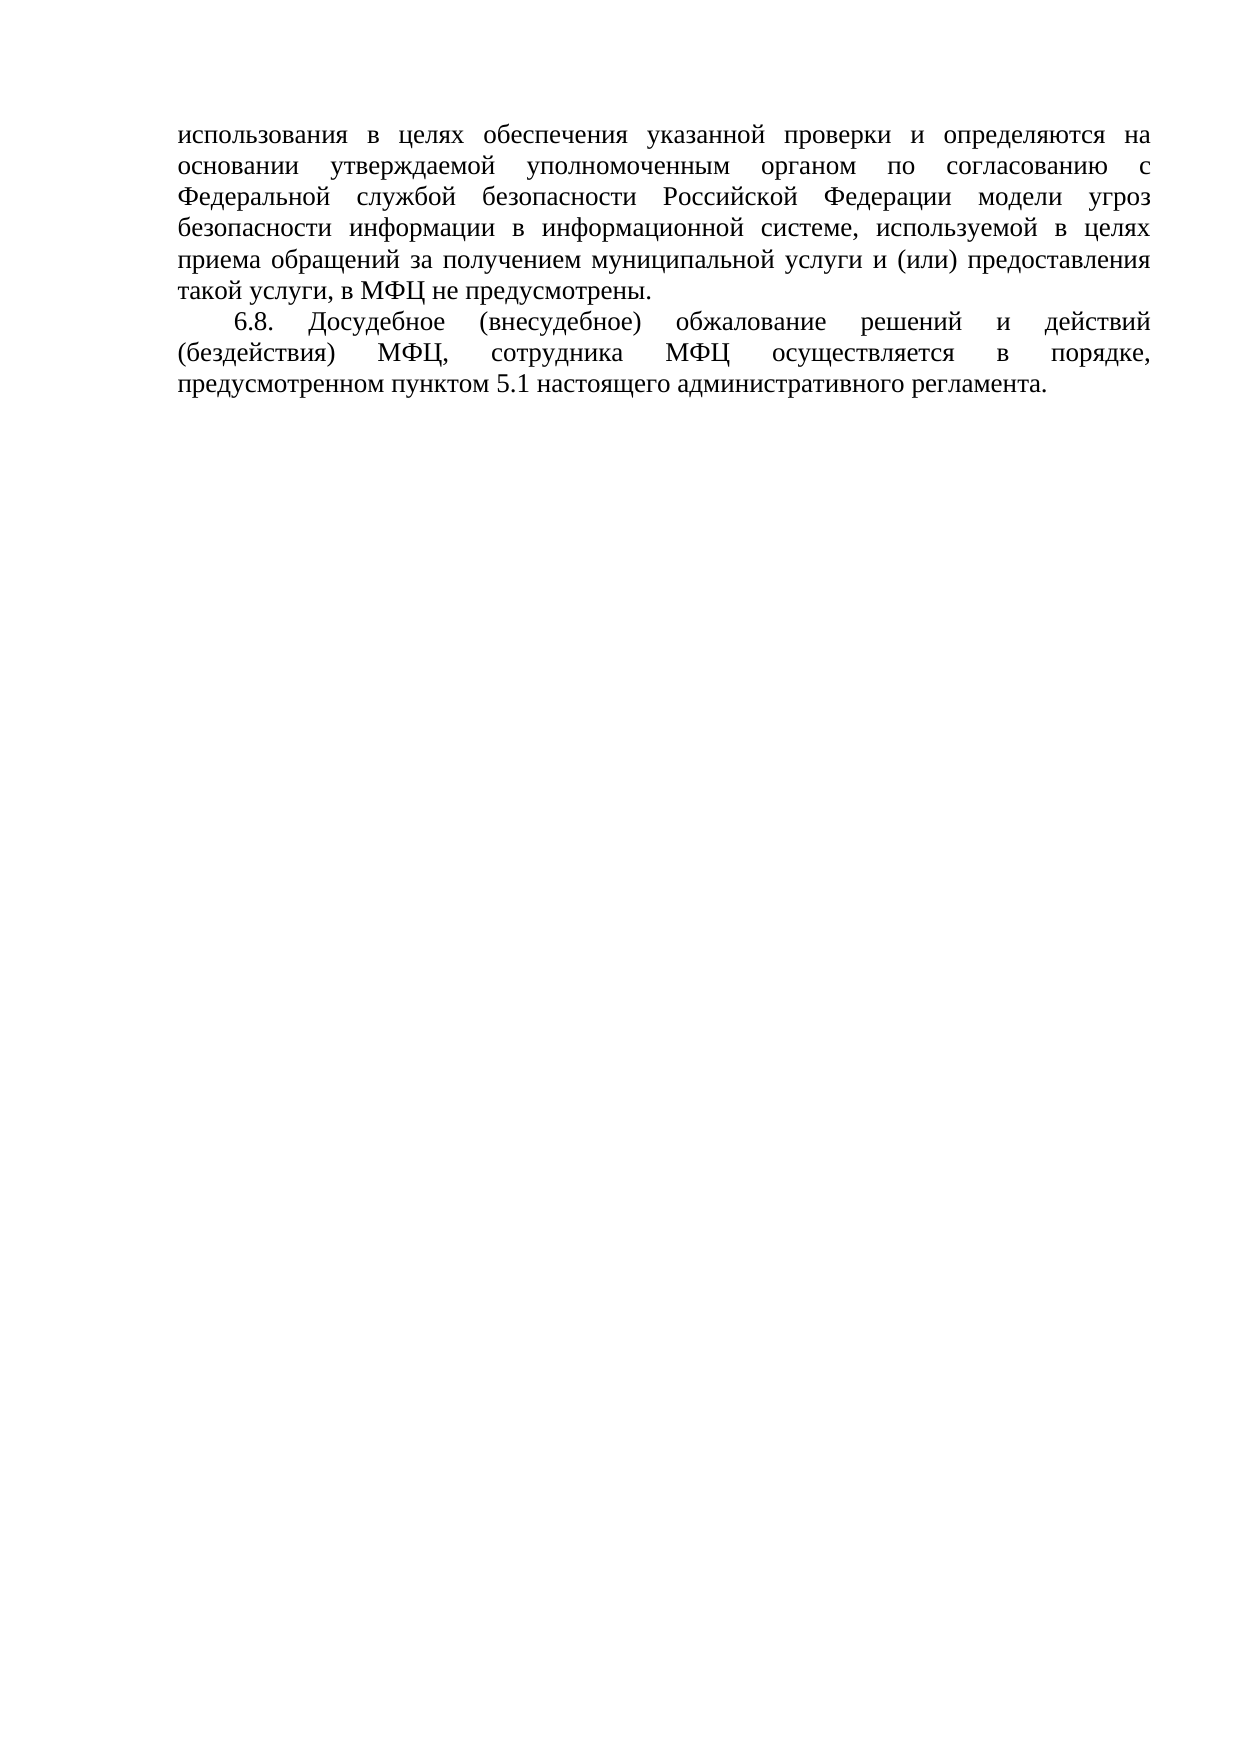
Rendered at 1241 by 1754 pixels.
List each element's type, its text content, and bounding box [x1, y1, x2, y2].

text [177, 118, 1152, 305]
text 6.8. Досудебное (внесудебное) обжалование решений и действий (бездействия) МФЦ, сотрудника МФЦ осуществляется в порядке, предусмотренном пунктом 5.1 настоящего административного регламента. [177, 305, 1152, 398]
